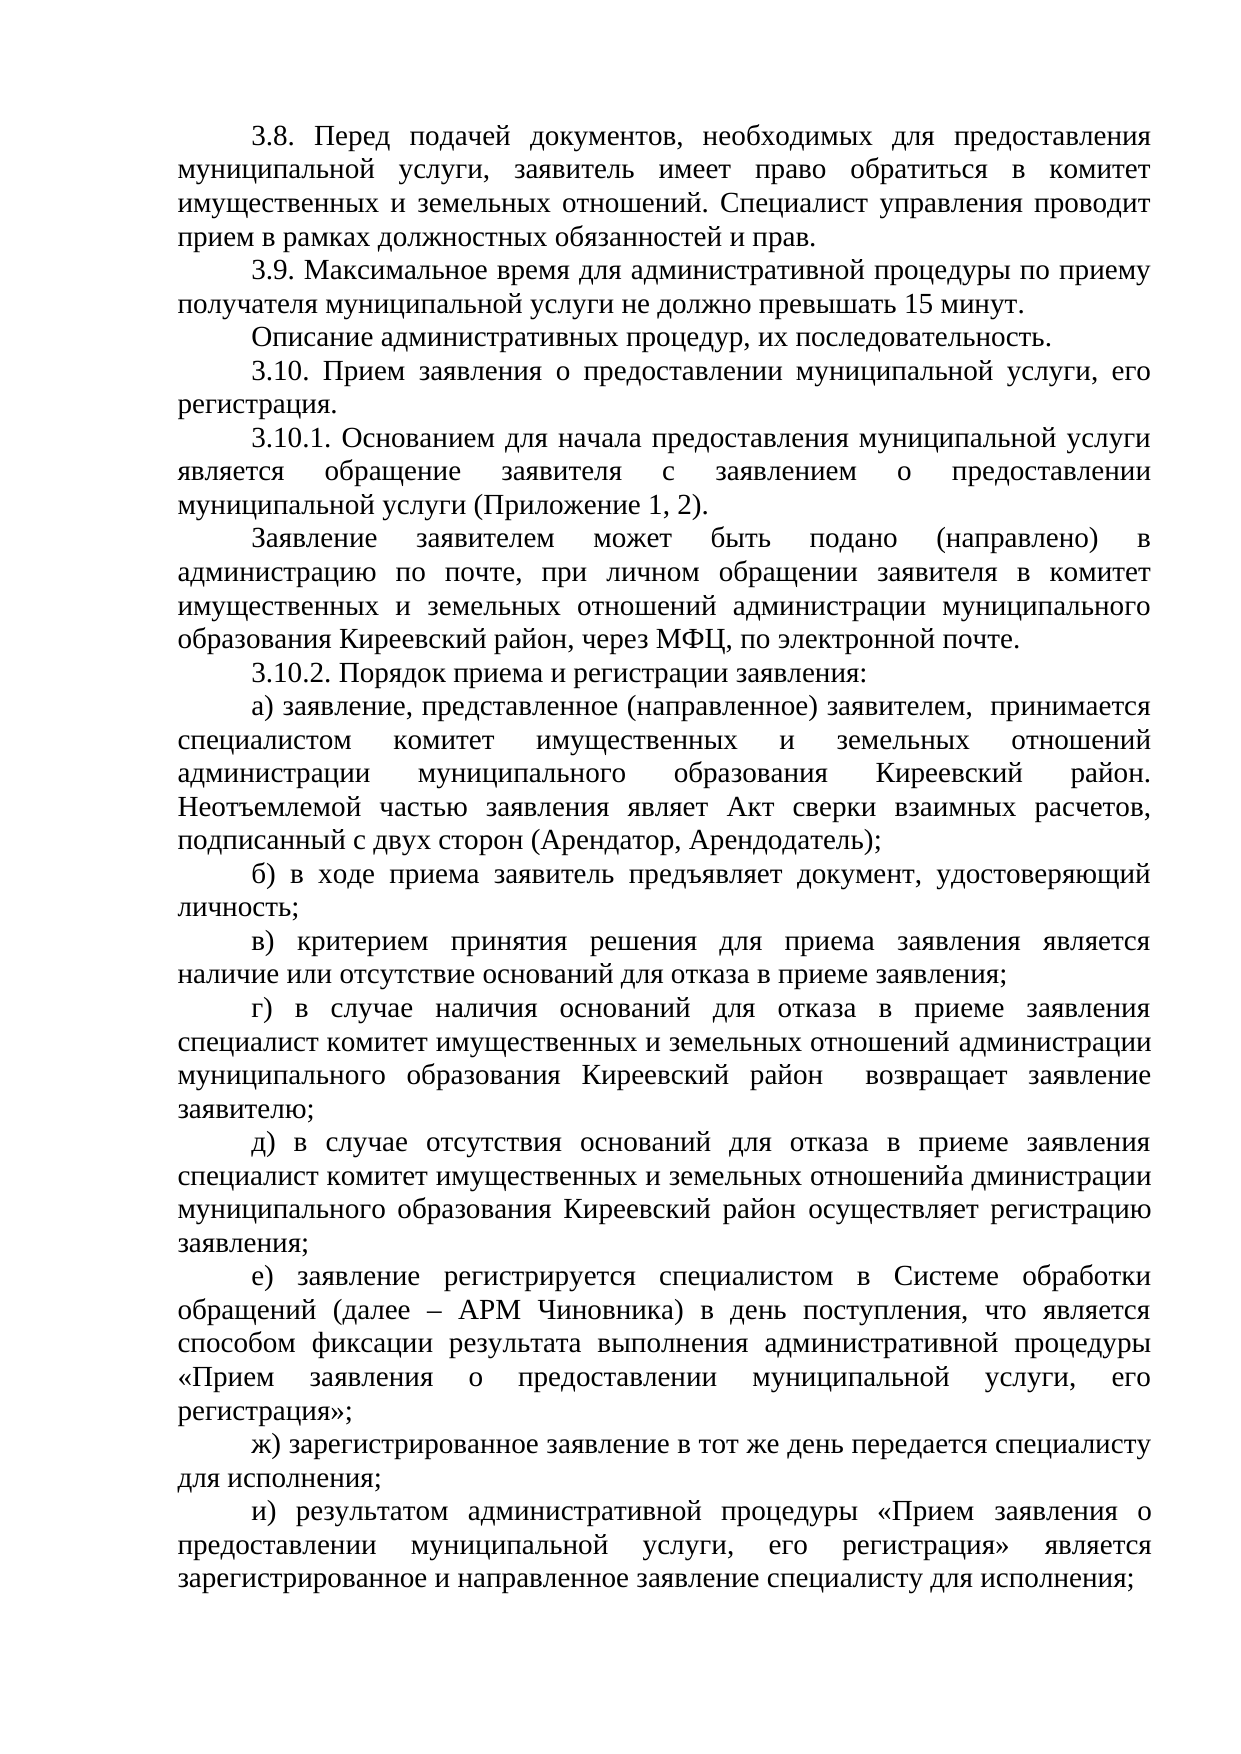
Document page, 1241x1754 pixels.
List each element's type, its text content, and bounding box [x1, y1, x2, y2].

text 3.10.2. Порядок приема и регистрации заявления: [177, 655, 1152, 688]
text в) критерием принятия решения для приема заявления является наличие или отсутствие оснований для отказа в приеме заявления; [177, 923, 1152, 990]
text и) результатом административной процедуры «Прием заявления о предоставлении муниципальной услуги, его регистрация» является зарегистрированное и направленное заявление специалисту для исполнения; [177, 1493, 1152, 1594]
text Описание административных процедур, их последовательность. [177, 319, 1152, 353]
text а) заявление, представленное (направленное) заявителем, принимается специалистом комитет имущественных и земельных отношений администрации муниципального образования Киреевский район. Неотъемлемой частью заявления являет Акт сверки взаимных расчетов, подписанный с двух сторон (Арендатор, Арендодатель); [177, 688, 1152, 856]
text д) в случае отсутствия оснований для отказа в приеме заявления специалист комитет имущественных и земельных отношенийа дминистрации муниципального образования Киреевский район осуществляет регистрацию заявления; [177, 1124, 1152, 1258]
text г) в случае наличия оснований для отказа в приеме заявления специалист комитет имущественных и земельных отношений администрации муниципального образования Киреевский район возвращает заявление заявителю; [177, 990, 1152, 1124]
text е) заявление регистрируется специалистом в Системе обработки обращений (далее – АРМ Чиновника) в день поступления, что является способом фиксации результата выполнения административной процедуры «Прием заявления о предоставлении муниципальной услуги, его регистрация»; [177, 1258, 1152, 1426]
text ж) зарегистрированное заявление в тот же день передается специалисту для исполнения; [177, 1426, 1152, 1493]
text б) в ходе приема заявитель предъявляет документ, удостоверяющий личность; [177, 856, 1152, 923]
text 3.8. Перед подачей документов, необходимых для предоставления муниципальной услуги, заявитель имеет право обратиться в комитет имущественных и земельных отношений. Специалист управления проводит прием в рамках должностных обязанностей и прав. [177, 118, 1152, 252]
text 3.10. Прием заявления о предоставлении муниципальной услуги, его регистрация. [177, 353, 1152, 420]
text 3.10.1. Основанием для начала предоставления муниципальной услуги является обращение заявителя с заявлением о предоставлении муниципальной услуги (Приложение 1, 2). [177, 420, 1152, 521]
text Заявление заявителем может быть подано (направлено) в администрацию по почте, при личном обращении заявителя в комитет имущественных и земельных отношений администрации муниципального образования Киреевский район, через МФЦ, по электронной почте. [177, 521, 1152, 655]
text 3.9. Максимальное время для административной процедуры по приему получателя муниципальной услуги не должно превышать 15 минут. [177, 252, 1152, 319]
